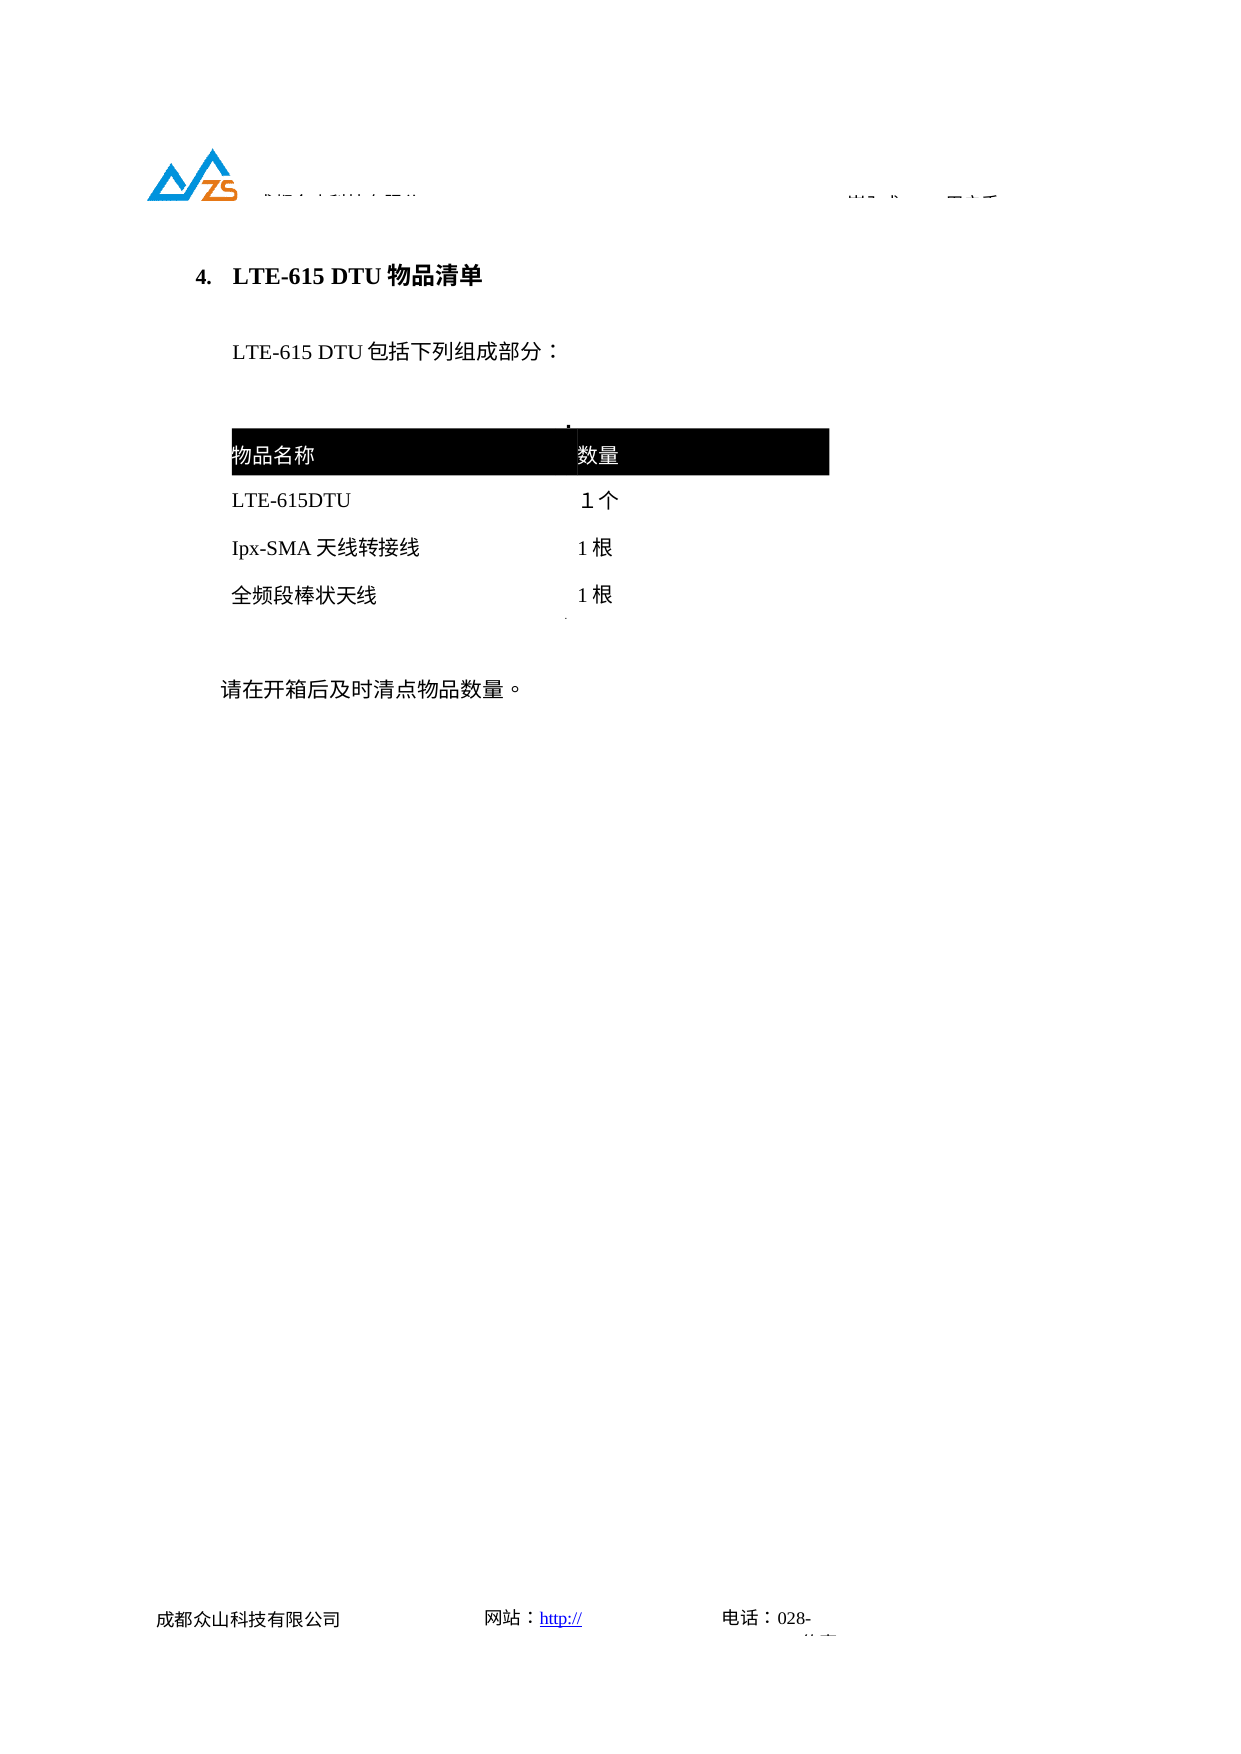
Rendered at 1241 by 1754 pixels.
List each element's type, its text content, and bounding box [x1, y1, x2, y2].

text 请在开箱后及时清点物品数量。 [220, 676, 1138, 704]
picture [161, 178, 185, 193]
picture [190, 148, 238, 201]
subtitle LTE-615 DTU 物品清单 [195, 259, 1138, 292]
text LTE-615 DTU包括下列组成部分： [232, 337, 1138, 366]
picture [147, 148, 211, 198]
